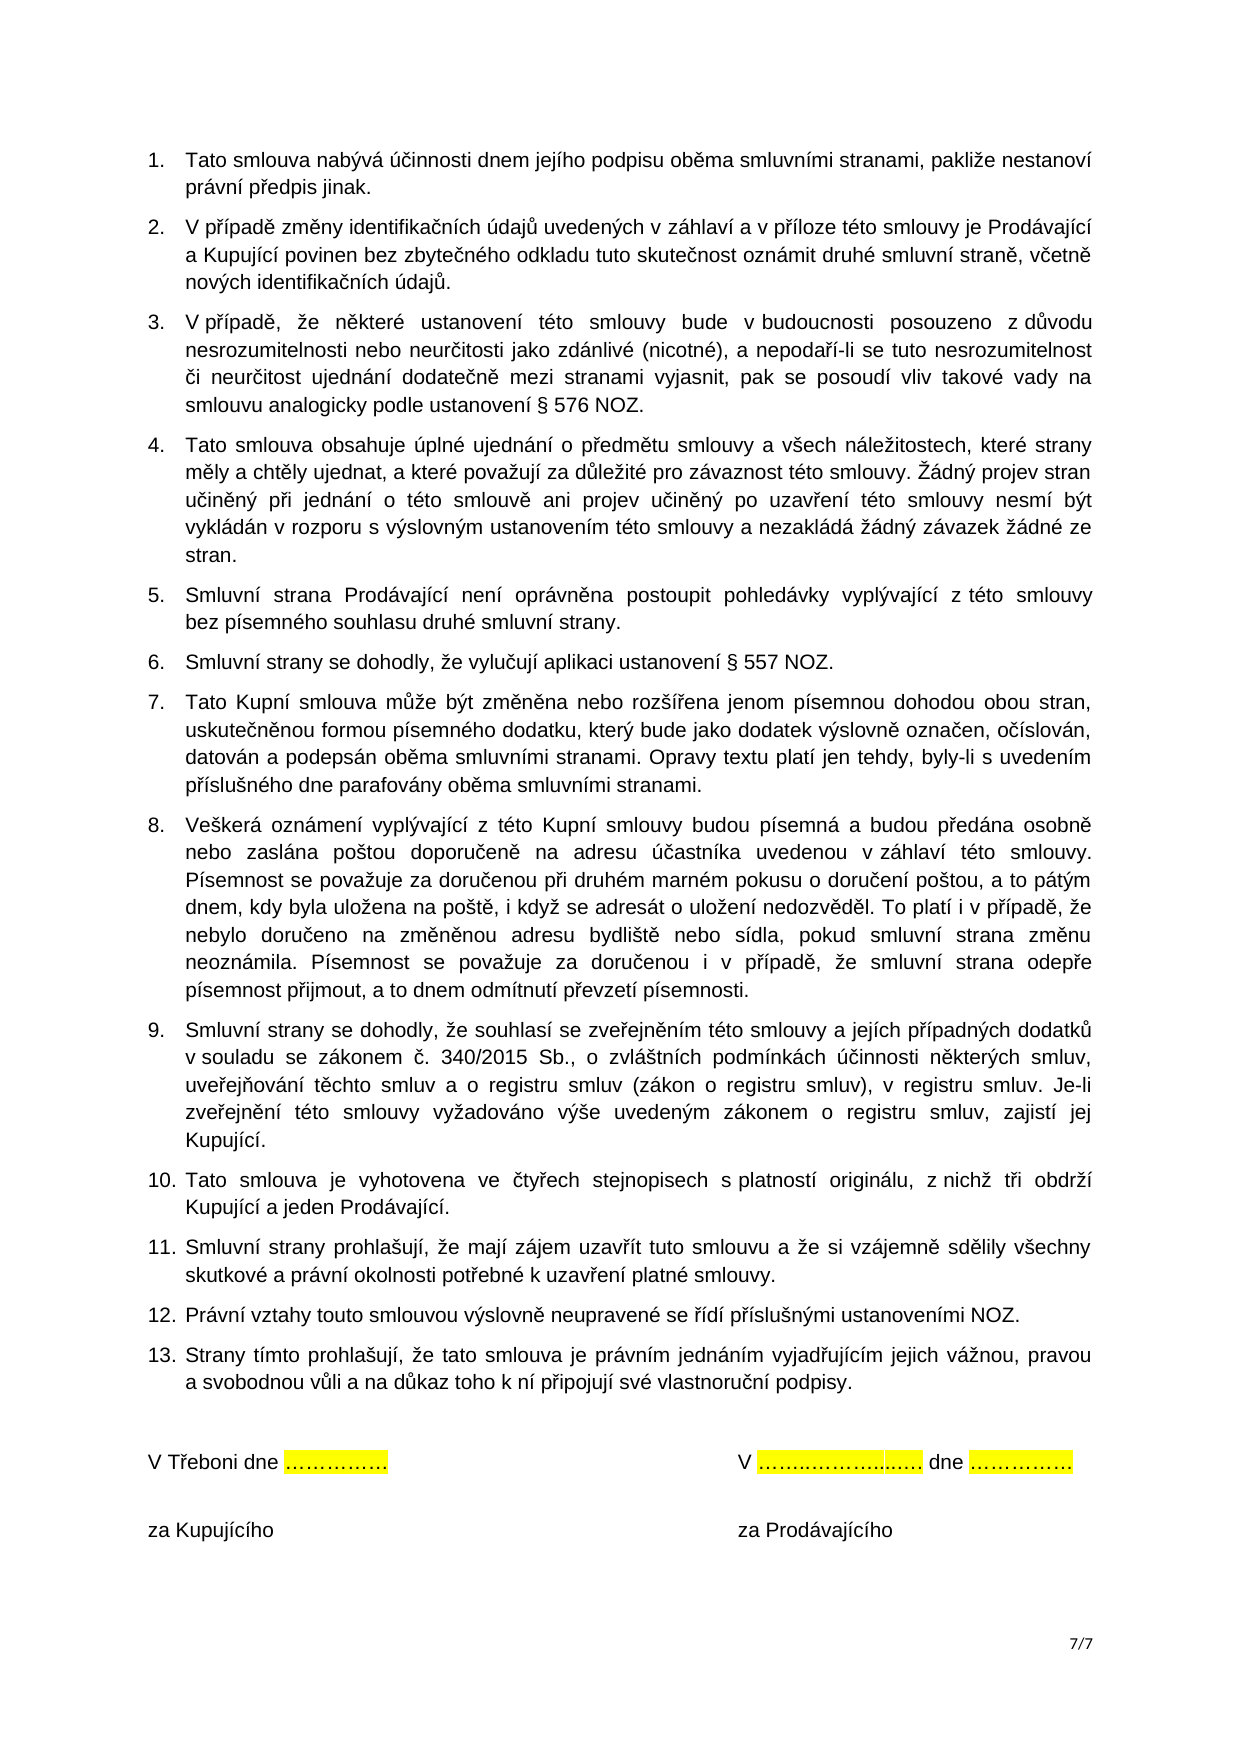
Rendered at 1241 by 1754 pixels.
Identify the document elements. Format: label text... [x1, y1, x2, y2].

list Právní vztahy touto smlouvou výslovně neupravené se řídí příslušnými ustanoveními NOZ. [148, 1303, 1093, 1327]
list Veškerá oznámení vyplývající z této Kupní smlouvy budou písemná a budou předána osobně nebo zaslána poštou doporučeně na adresu účastníka uvedenou v záhlaví této smlouvy. Písemnost se považuje za doručenou při druhém marném pokusu o doručení poštou, a to pátým dnem, kdy byla uložena na poště, i když se adresát o uložení nedozvěděl. To platí i v případě, že nebylo doručeno na změněnou adresu bydliště nebo sídla, pokud smluvní strana změnu neoznámila. Písemnost se považuje za doručenou i v případě, že smluvní strana odepře písemnost přijmout, a to dnem odmítnutí převzetí písemnosti. [148, 813, 1093, 1002]
text za Kupujícího za Prodávajícího [148, 1518, 1093, 1542]
list Smluvní strana Prodávající není oprávněna postoupit pohledávky vyplývající z této smlouvy bez písemného souhlasu druhé smluvní strany. [148, 583, 1093, 634]
list Smluvní strany se dohodly, že souhlasí se zveřejněním této smlouvy a jejích případných dodatků v souladu se zákonem č. 340/2015 Sb., o zvláštních podmínkách účinnosti některých smluv, uveřejňování těchto smluv a o registru smluv (zákon o registru smluv), v registru smluv. Je-li zveřejnění této smlouvy vyžadováno výše uvedeným zákonem o registru smluv, zajistí jej Kupující. [148, 1018, 1093, 1152]
list Strany tímto prohlašují, že tato smlouva je právním jednáním vyjadřujícím jejich vážnou, pravou a svobodnou vůli a na důkaz toho k ní připojují své vlastnoruční podpisy. [148, 1343, 1093, 1394]
list V případě, že některé ustanovení této smlouvy bude v budoucnosti posouzeno z důvodu nesrozumitelnosti nebo neurčitosti jako zdánlivé (nicotné), a nepodaří-li se tuto nesrozumitelnost či neurčitost ujednání dodatečně mezi stranami vyjasnit, pak se posoudí vliv takové vady na smlouvu analogicky podle ustanovení § 576 NOZ. [148, 310, 1093, 417]
list Tato smlouva nabývá účinnosti dnem jejího podpisu oběma smluvními stranami, pakliže nestanoví právní předpis jinak. [148, 148, 1093, 199]
list Smluvní strany se dohodly, že vylučují aplikaci ustanovení § 557 NOZ. [148, 650, 1093, 674]
list Tato smlouva obsahuje úplné ujednání o předmětu smlouvy a všech náležitostech, které strany měly a chtěly ujednat, a které považují za důležité pro závaznost této smlouvy. Žádný projev stran učiněný při jednání o této smlouvě ani projev učiněný po uzavření této smlouvy nesmí být vykládán v rozporu s výslovným ustanovením této smlouvy a nezakládá žádný závazek žádné ze stran. [148, 433, 1093, 567]
list Tato smlouva je vyhotovena ve čtyřech stejnopisech s platností originálu, z nichž tři obdrží Kupující a jeden Prodávající. [148, 1168, 1093, 1219]
list Tato Kupní smlouva může být změněna nebo rozšířena jenom písemnou dohodou obou stran, uskutečněnou formou písemného dodatku, který bude jako dodatek výslovně označen, očíslován, datován a podepsán oběma smluvními stranami. Opravy textu platí jen tehdy, byly-li s uvedením příslušného dne parafovány oběma smluvními stranami. [148, 690, 1093, 797]
list V případě změny identifikačních údajů uvedených v záhlaví a v příloze této smlouvy je Prodávající a Kupující povinen bez zbytečného odkladu tuto skutečnost oznámit druhé smluvní straně, včetně nových identifikačních údajů. [148, 215, 1093, 294]
list Smluvní strany prohlašují, že mají zájem uzavřít tuto smlouvu a že si vzájemně sdělily všechny skutkové a právní okolnosti potřebné k uzavření platné smlouvy. [148, 1235, 1093, 1287]
text V Třeboni dne …………… V ……..………....…. dne …………… [148, 1450, 1093, 1502]
